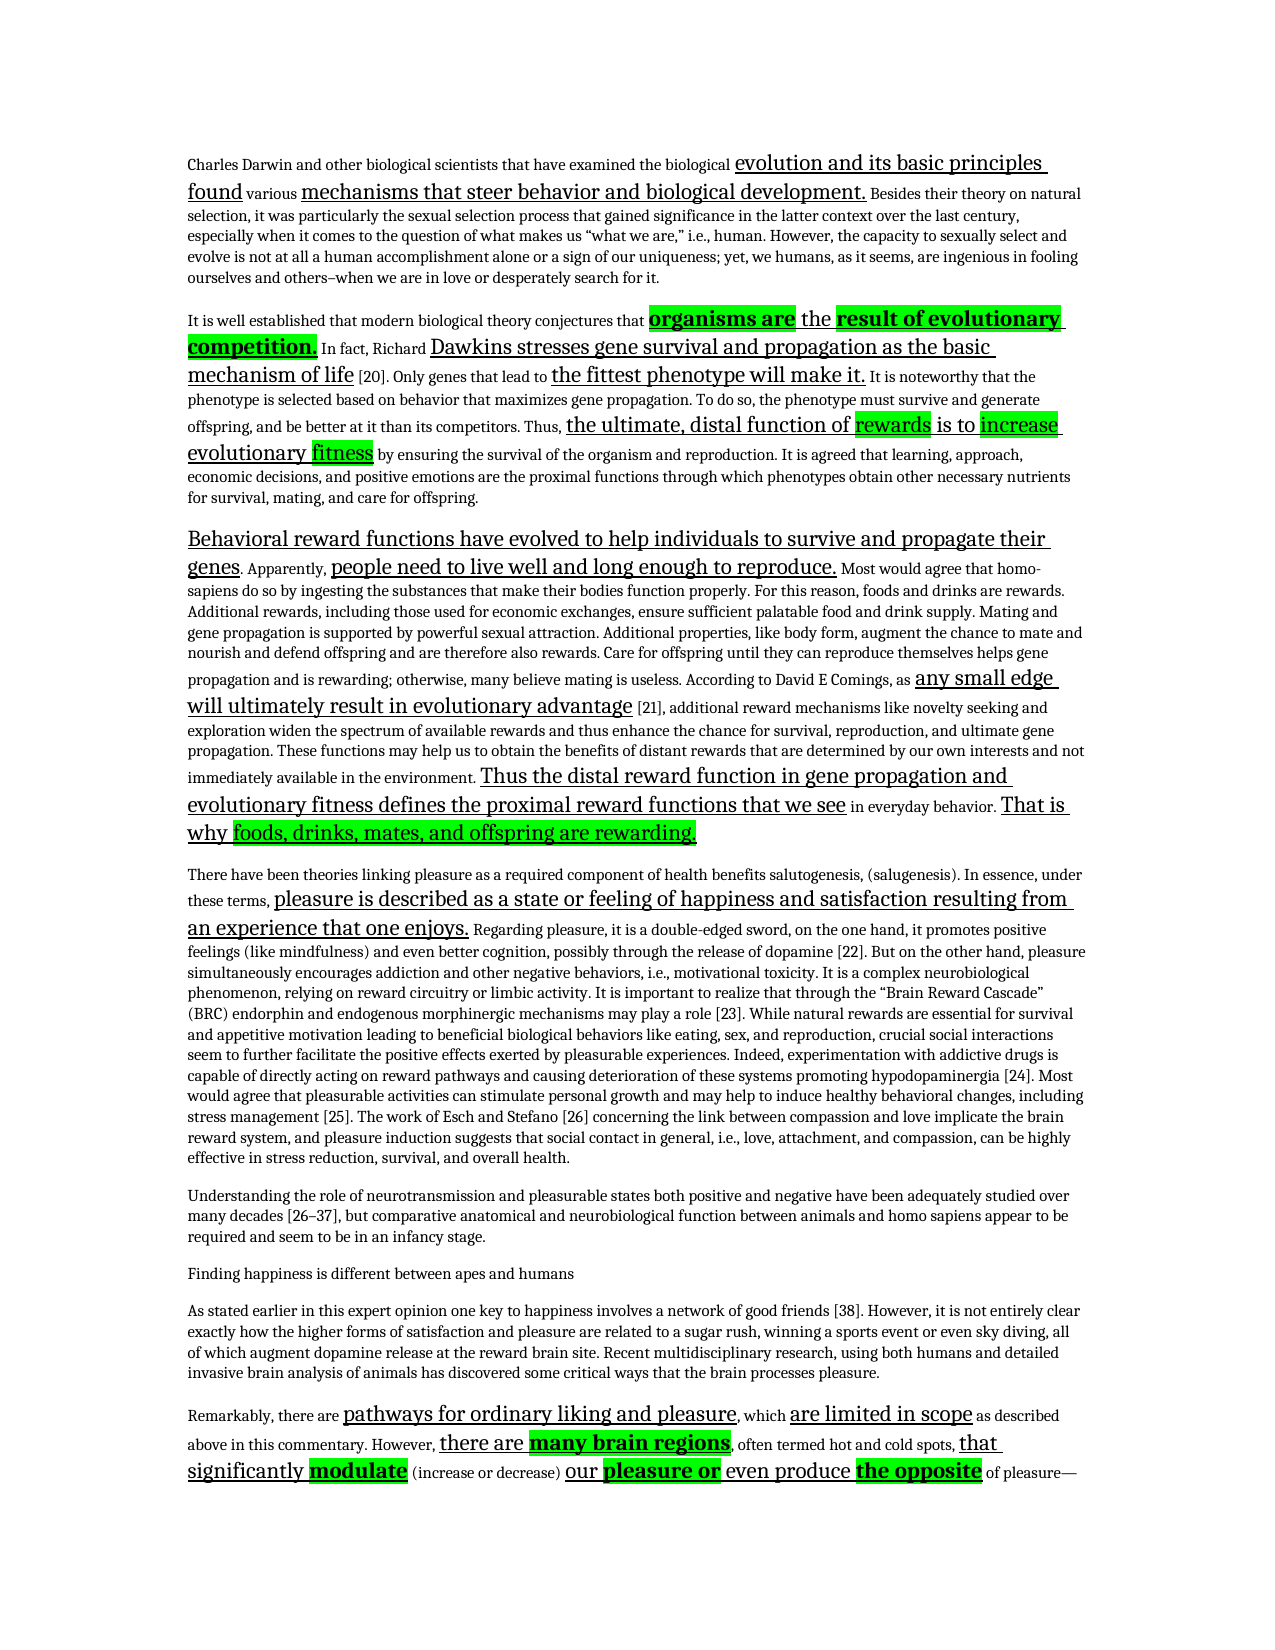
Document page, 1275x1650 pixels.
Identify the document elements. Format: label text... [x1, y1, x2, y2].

text As stated earlier in this expert opinion one key to happiness involves a network of good friends [38]. However, it is not entirely clear exactly how the higher forms of satisfaction and pleasure are related to a sugar rush, winning a sports event or even sky diving, all of which augment dopamine release at the reward brain site. Recent multidisciplinary research, using both humans and detailed invasive brain analysis of animals has discovered some critical ways that the brain processes pleasure. [187, 1302, 1087, 1383]
text It is well established that modern biological theory conjectures that organisms are the result of evolutionary competition. In fact, Richard Dawkins stresses gene survival and propagation as the basic mechanism of life [20]. Only genes that lead to the fittest phenotype will make it. It is noteworthy that the phenotype is selected based on behavior that maximizes gene propagation. To do so, the phenotype must survive and generate offspring, and be better at it than its competitors. Thus, the ultimate, distal function of rewards is to increase evolutionary fitness by ensuring the survival of the organism and reproduction. It is agreed that learning, approach, economic decisions, and positive emotions are the proximal functions through which phenotypes obtain other necessary nutrients for survival, mating, and care for offspring. [187, 305, 1087, 507]
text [187, 1401, 1087, 1484]
text Understanding the role of neurotransmission and pleasurable states both positive and negative have been adequately studied over many decades [26–37], but comparative anatomical and neurobiological function between animals and homo sapiens appear to be required and seem to be in an infancy stage. [187, 1186, 1087, 1246]
text Finding happiness is different between apes and humans [187, 1264, 1087, 1284]
text There have been theories linking pleasure as a required component of health benefits salutogenesis, (salugenesis). In essence, under these terms, pleasure is described as a state or feeling of happiness and satisfaction resulting from an experience that one enjoys. Regarding pleasure, it is a double-edged sword, on the one hand, it promotes positive feelings (like mindfulness) and even better cognition, possibly through the release of dopamine [22]. But on the other hand, pleasure simultaneously encourages addiction and other negative behaviors, i.e., motivational toxicity. It is a complex neurobiological phenomenon, relying on reward circuitry or limbic activity. It is important to realize that through the “Brain Reward Cascade” (BRC) endorphin and endogenous morphinergic mechanisms may play a role [23]. While natural rewards are essential for survival and appetitive motivation leading to beneficial biological behaviors like eating, sex, and reproduction, crucial social interactions seem to further facilitate the positive effects exerted by pleasurable experiences. Indeed, experimentation with addictive drugs is capable of directly acting on reward pathways and causing deterioration of these systems promoting hypodopaminergia [24]. Most would agree that pleasurable activities can stimulate personal growth and may help to induce healthy behavioral changes, including stress management [25]. The work of Esch and Stefano [26] concerning the link between compassion and love implicate the brain reward system, and pleasure induction suggests that social contact in general, i.e., love, attachment, and compassion, can be highly effective in stress reduction, survival, and overall health. [187, 865, 1087, 1168]
text Behavioral reward functions have evolved to help individuals to survive and propagate their genes. Apparently, people need to live well and long enough to reproduce. Most would agree that homo-sapiens do so by ingesting the substances that make their bodies function properly. For this reason, foods and drinks are rewards. Additional rewards, including those used for economic exchanges, ensure sufficient palatable food and drink supply. Mating and gene propagation is supported by powerful sexual attraction. Additional properties, like body form, augment the chance to mate and nourish and defend offspring and are therefore also rewards. Care for offspring until they can reproduce themselves helps gene propagation and is rewarding; otherwise, many believe mating is useless. According to David E Comings, as any small edge will ultimately result in evolutionary advantage [21], additional reward mechanisms like novelty seeking and exploration widen the spectrum of available rewards and thus enhance the chance for survival, reproduction, and ultimate gene propagation. These functions may help us to obtain the benefits of distant rewards that are determined by our own interests and not immediately available in the environment. Thus the distal reward function in gene propagation and evolutionary fitness defines the proximal reward functions that we see in everyday behavior. That is why foods, drinks, mates, and offspring are rewarding. [187, 526, 1087, 846]
text Charles Darwin and other biological scientists that have examined the biological evolution and its basic principles found various mechanisms that steer behavior and biological development. Besides their theory on natural selection, it was particularly the sexual selection process that gained significance in the latter context over the last century, especially when it comes to the question of what makes us “what we are,” i.e., human. However, the capacity to sexually select and evolve is not at all a human accomplishment alone or a sign of our uniqueness; yet, we humans, as it seems, are ingenious in fooling ourselves and others–when we are in love or desperately search for it. [187, 150, 1087, 287]
